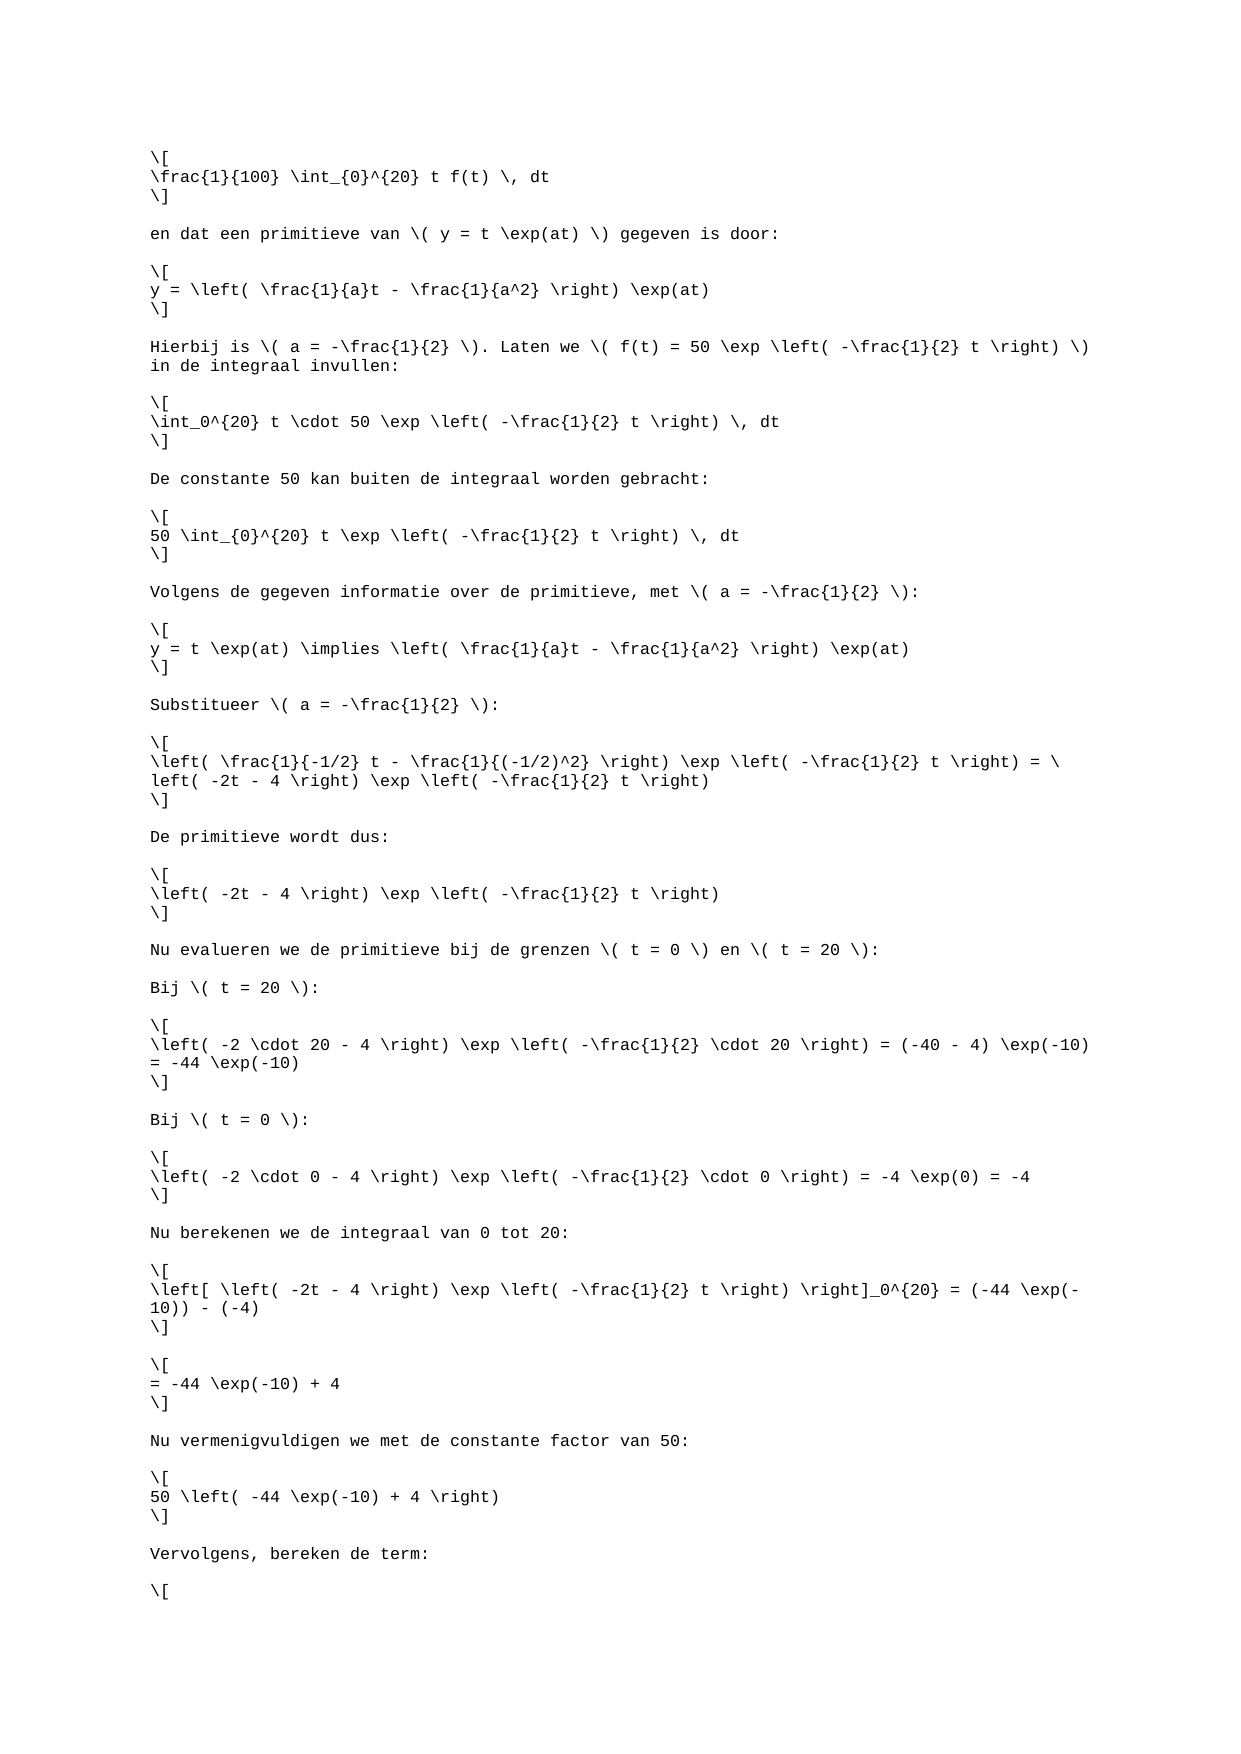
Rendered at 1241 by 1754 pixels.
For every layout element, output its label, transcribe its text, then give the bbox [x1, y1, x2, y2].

text \[ [150, 1470, 1090, 1489]
text \[ [150, 1357, 1090, 1376]
text Nu vermenigvuldigen we met de constante factor van 50: [150, 1432, 1090, 1451]
text 50 \int_{0}^{20} t \exp \left( -\frac{1}{2} t \right) \, dt [150, 527, 1090, 546]
text Bij \( t = 0 \): [150, 1112, 1090, 1130]
text \] [150, 659, 1090, 678]
text \[ [150, 734, 1090, 753]
text \] [150, 1507, 1090, 1526]
text \] [150, 1074, 1090, 1093]
text Hierbij is \( a = -\frac{1}{2} \). Laten we \( f(t) = 50 \exp \left( -\frac{1}{2} t \right) \) in de integraal invullen: [150, 338, 1090, 376]
text y = \left( \frac{1}{a}t - \frac{1}{a^2} \right) \exp(at) [150, 282, 1090, 301]
text Volgens de gegeven informatie over de primitieve, met \( a = -\frac{1}{2} \): [150, 584, 1090, 602]
text \[ [150, 263, 1090, 282]
text \] [150, 301, 1090, 320]
text \left[ \left( -2t - 4 \right) \exp \left( -\frac{1}{2} t \right) \right]_0^{20} = (-44 \exp(-10)) - (-4) [150, 1281, 1090, 1319]
text \frac{1}{100} \int_{0}^{20} t f(t) \, dt [150, 169, 1090, 188]
text \left( -2t - 4 \right) \exp \left( -\frac{1}{2} t \right) [150, 885, 1090, 904]
text \] [150, 433, 1090, 452]
text Nu evalueren we de primitieve bij de grenzen \( t = 0 \) en \( t = 20 \): [150, 942, 1090, 961]
text Substitueer \( a = -\frac{1}{2} \): [150, 697, 1090, 716]
text en dat een primitieve van \( y = t \exp(at) \) gegeven is door: [150, 225, 1090, 244]
text De constante 50 kan buiten de integraal worden gebracht: [150, 471, 1090, 489]
text 50 \left( -44 \exp(-10) + 4 \right) [150, 1489, 1090, 1507]
text = -44 \exp(-10) + 4 [150, 1376, 1090, 1394]
text \] [150, 791, 1090, 810]
text \left( \frac{1}{-1/2} t - \frac{1}{(-1/2)^2} \right) \exp \left( -\frac{1}{2} t \right) = \left( -2t - 4 \right) \exp \left( -\frac{1}{2} t \right) [150, 753, 1090, 791]
text De primitieve wordt dus: [150, 829, 1090, 848]
text \] [150, 1394, 1090, 1413]
text \] [150, 546, 1090, 565]
text \[ [150, 621, 1090, 640]
text \left( -2 \cdot 20 - 4 \right) \exp \left( -\frac{1}{2} \cdot 20 \right) = (-40 - 4) \exp(-10) = -44 \exp(-10) [150, 1036, 1090, 1074]
text \[ [150, 1149, 1090, 1168]
text y = t \exp(at) \implies \left( \frac{1}{a}t - \frac{1}{a^2} \right) \exp(at) [150, 640, 1090, 659]
text \] [150, 904, 1090, 923]
text \[ [150, 395, 1090, 414]
text \left( -2 \cdot 0 - 4 \right) \exp \left( -\frac{1}{2} \cdot 0 \right) = -4 \exp(0) = -4 [150, 1168, 1090, 1187]
text \] [150, 188, 1090, 207]
text \int_0^{20} t \cdot 50 \exp \left( -\frac{1}{2} t \right) \, dt [150, 414, 1090, 433]
text \[ [150, 150, 1090, 169]
text \[ [150, 1262, 1090, 1281]
text \[ [150, 866, 1090, 885]
text \[ [150, 1583, 1090, 1602]
text \[ [150, 1017, 1090, 1036]
text Nu berekenen we de integraal van 0 tot 20: [150, 1225, 1090, 1243]
text Bij \( t = 20 \): [150, 979, 1090, 998]
text \] [150, 1319, 1090, 1338]
text Vervolgens, bereken de term: [150, 1545, 1090, 1564]
text \[ [150, 508, 1090, 527]
text \] [150, 1187, 1090, 1206]
